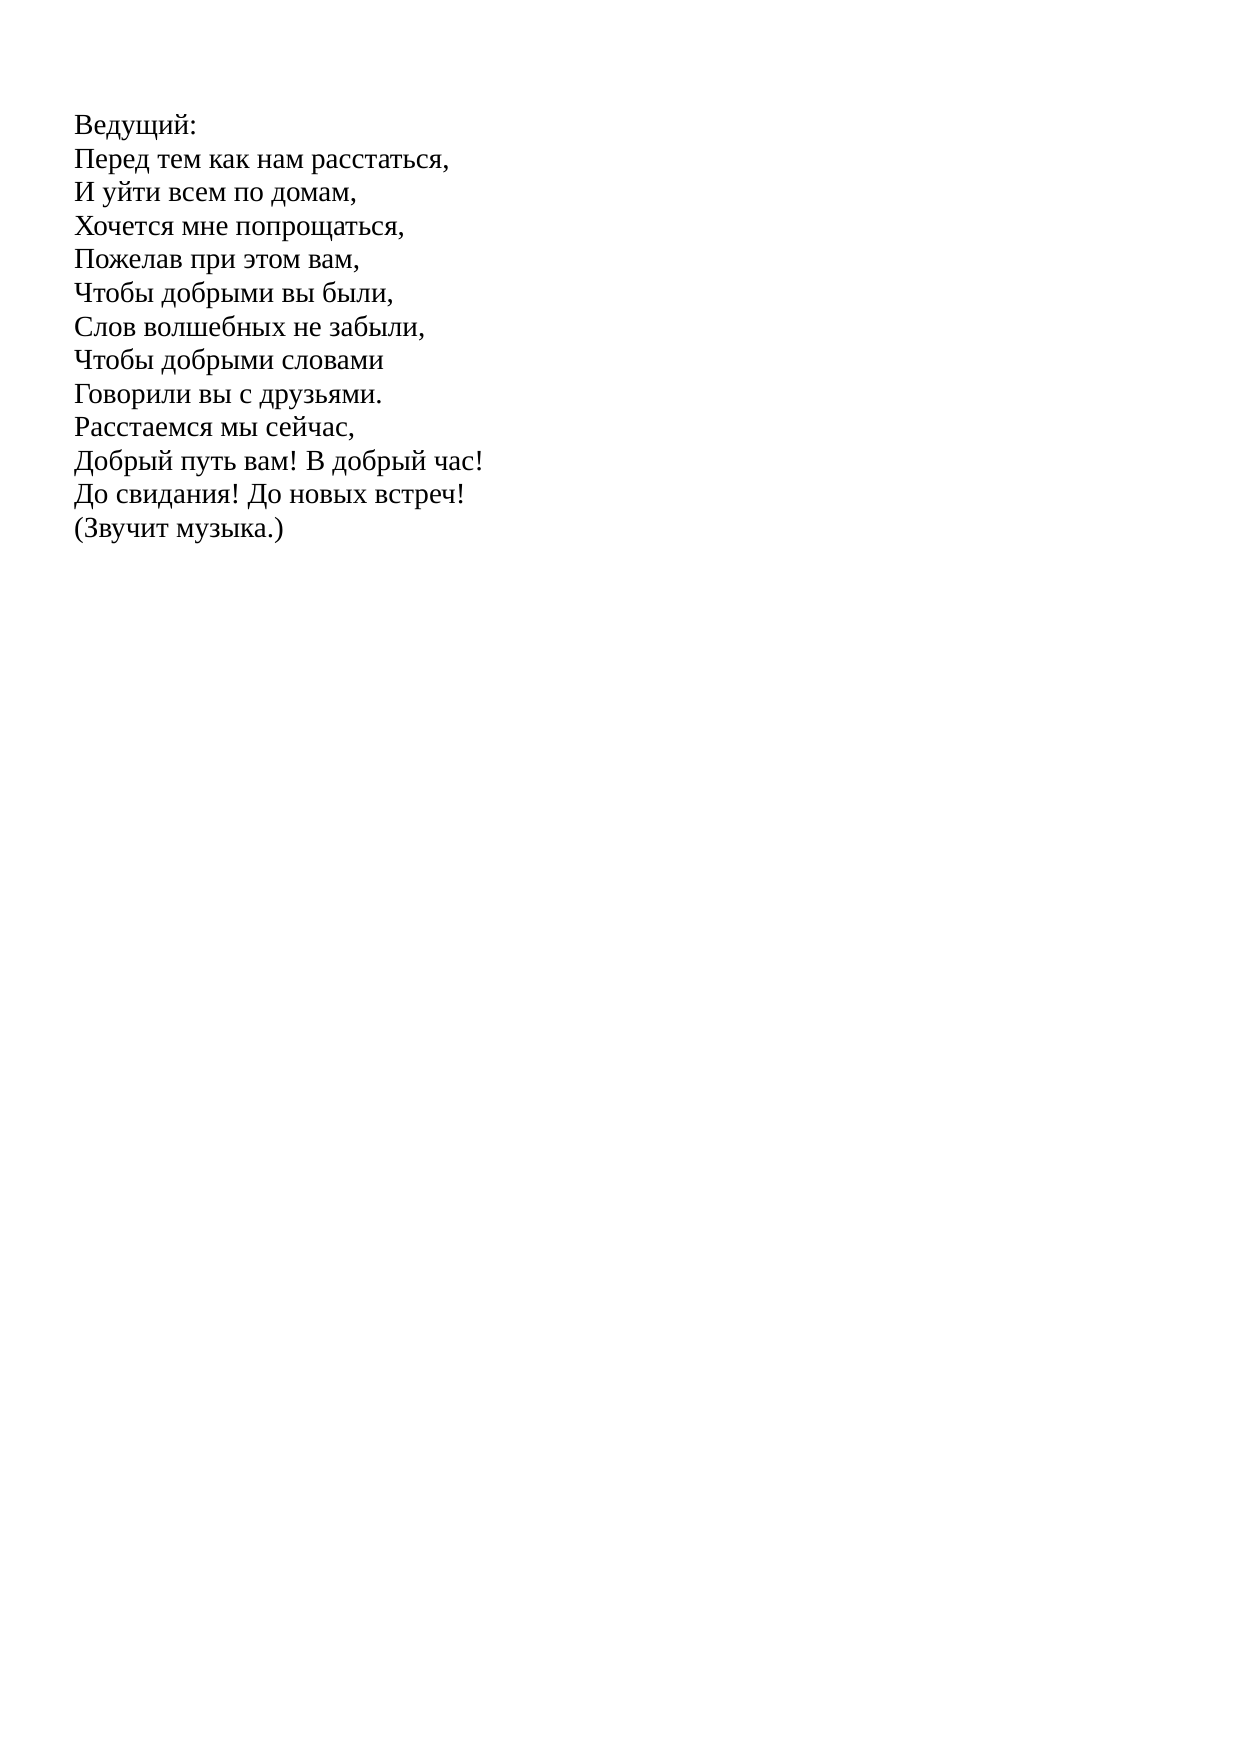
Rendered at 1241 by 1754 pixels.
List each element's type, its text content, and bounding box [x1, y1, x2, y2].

text И уйти всем по домам, [74, 174, 1152, 208]
text До свидания! До новых встреч! [74, 476, 1152, 510]
text (Звучит музыка.) [74, 510, 1152, 543]
text Добрый путь вам! В добрый час! [74, 443, 1152, 476]
text Ведущий: [74, 107, 1152, 141]
text Перед тем как нам расстаться, [74, 141, 1152, 174]
text Хочется мне попрощаться, [74, 208, 1152, 242]
text Чтобы добрыми словами [74, 342, 1152, 376]
text Слов волшебных не забыли, [74, 309, 1152, 342]
text Говорили вы с друзьями. [74, 376, 1152, 409]
text Чтобы добрыми вы были, [74, 275, 1152, 309]
text Пожелав при этом вам, [74, 242, 1152, 275]
text Расстаемся мы сейчас, [74, 409, 1152, 443]
